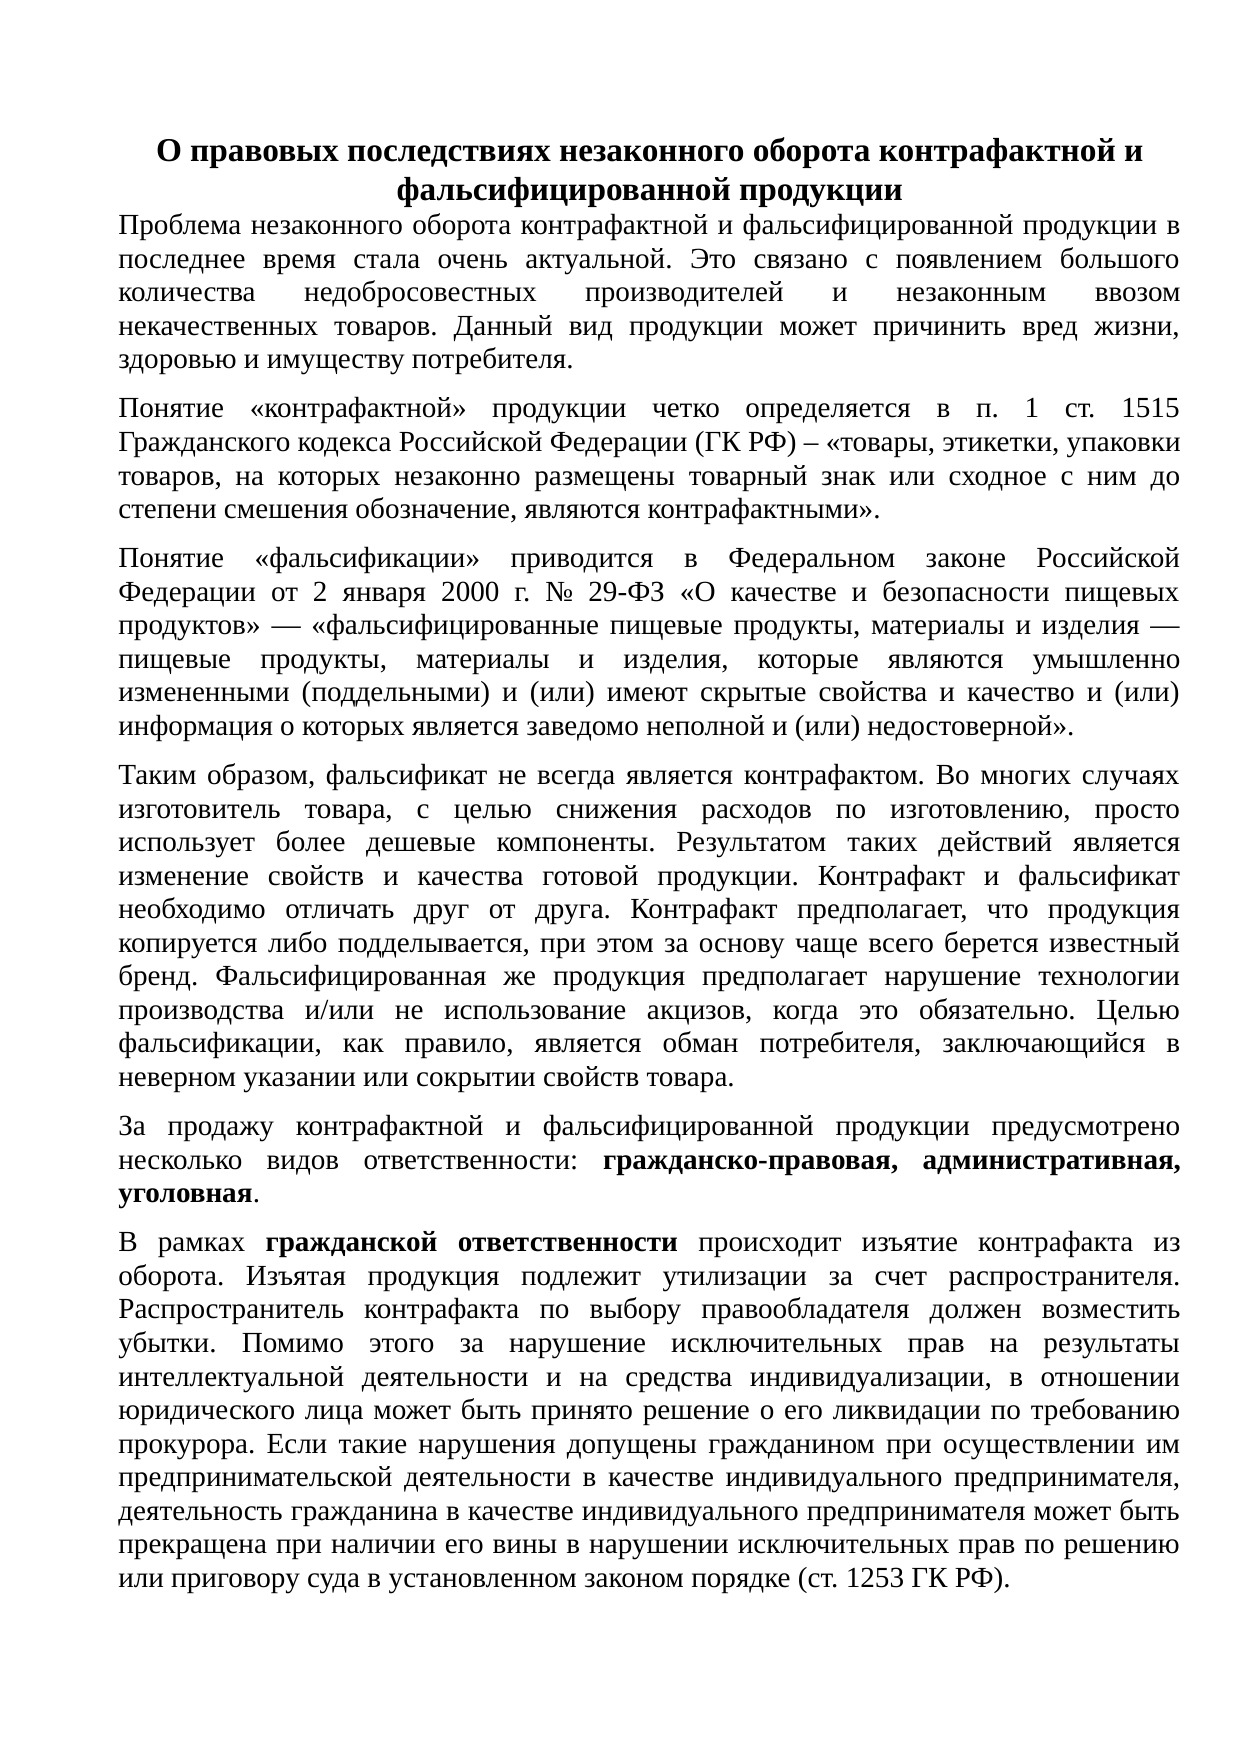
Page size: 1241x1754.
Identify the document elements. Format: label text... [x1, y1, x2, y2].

text В рамках гражданской ответственности происходит изъятие контрафакта из оборота. Изъятая продукция подлежит утилизации за счет распространителя. Распространитель контрафакта по выбору правообладателя должен возместить убытки. Помимо этого за нарушение исключительных прав на результаты интеллектуальной деятельности и на средства индивидуализации, в отношении юридического лица может быть принято решение о его ликвидации по требованию прокурора. Если такие нарушения допущены гражданином при осуществлении им предпринимательской деятельности в качестве индивидуального предпринимателя, деятельность гражданина в качестве индивидуального предпринимателя может быть прекращена при наличии его вины в нарушении исключительных прав по решению или приговору суда в установленном законом порядке (ст. 1253 ГК РФ). [118, 1224, 1181, 1593]
text Понятие «контрафактной» продукции четко определяется в п. 1 ст. 1515 Гражданского кодекса Российской Федерации (ГК РФ) – «товары, этикетки, упаковки товаров, на которых незаконно размещены товарный знак или сходное с ним до степени смешения обозначение, являются контрафактными». [118, 391, 1181, 525]
text Таким образом, фальсификат не всегда является контрафактом. Во многих случаях изготовитель товара, с целью снижения расходов по изготовлению, просто использует более дешевые компоненты. Результатом таких действий является изменение свойств и качества готовой продукции. Контрафакт и фальсификат необходимо отличать друг от друга. Контрафакт предполагает, что продукция копируется либо подделывается, при этом за основу чаще всего берется известный бренд. Фальсифицированная же продукция предполагает нарушение технологии производства и/или не использование акцизов, когда это обязательно. Целью фальсификации, как правило, является обман потребителя, заключающийся в неверном указании или сокрытии свойств товара. [118, 757, 1181, 1093]
text Понятие «фальсификации» приводится в Федеральном законе Российской Федерации от 2 января 2000 г. № 29-ФЗ «О качестве и безопасности пищевых продуктов» — «фальсифицированные пищевые продукты, материалы и изделия — пищевые продукты, материалы и изделия, которые являются умышленно измененными (поддельными) и (или) имеют скрытые свойства и качество и (или) информация о которых является заведомо неполной и (или) недостоверной». [118, 540, 1181, 742]
subtitle О правовых последствиях незаконного оборота контрафактной и фальсифицированной продукции [118, 131, 1181, 207]
text Проблема незаконного оборота контрафактной и фальсифицированной продукции в последнее время стала очень актуальной. Это связано с появлением большого количества недобросовестных производителей и незаконным ввозом некачественных товаров. Данный вид продукции может причинить вред жизни, здоровью и имуществу потребителя. [118, 207, 1181, 375]
text За продажу контрафактной и фальсифицированной продукции предусмотрено несколько видов ответственности: гражданско-правовая, административная, уголовная. [118, 1108, 1181, 1209]
